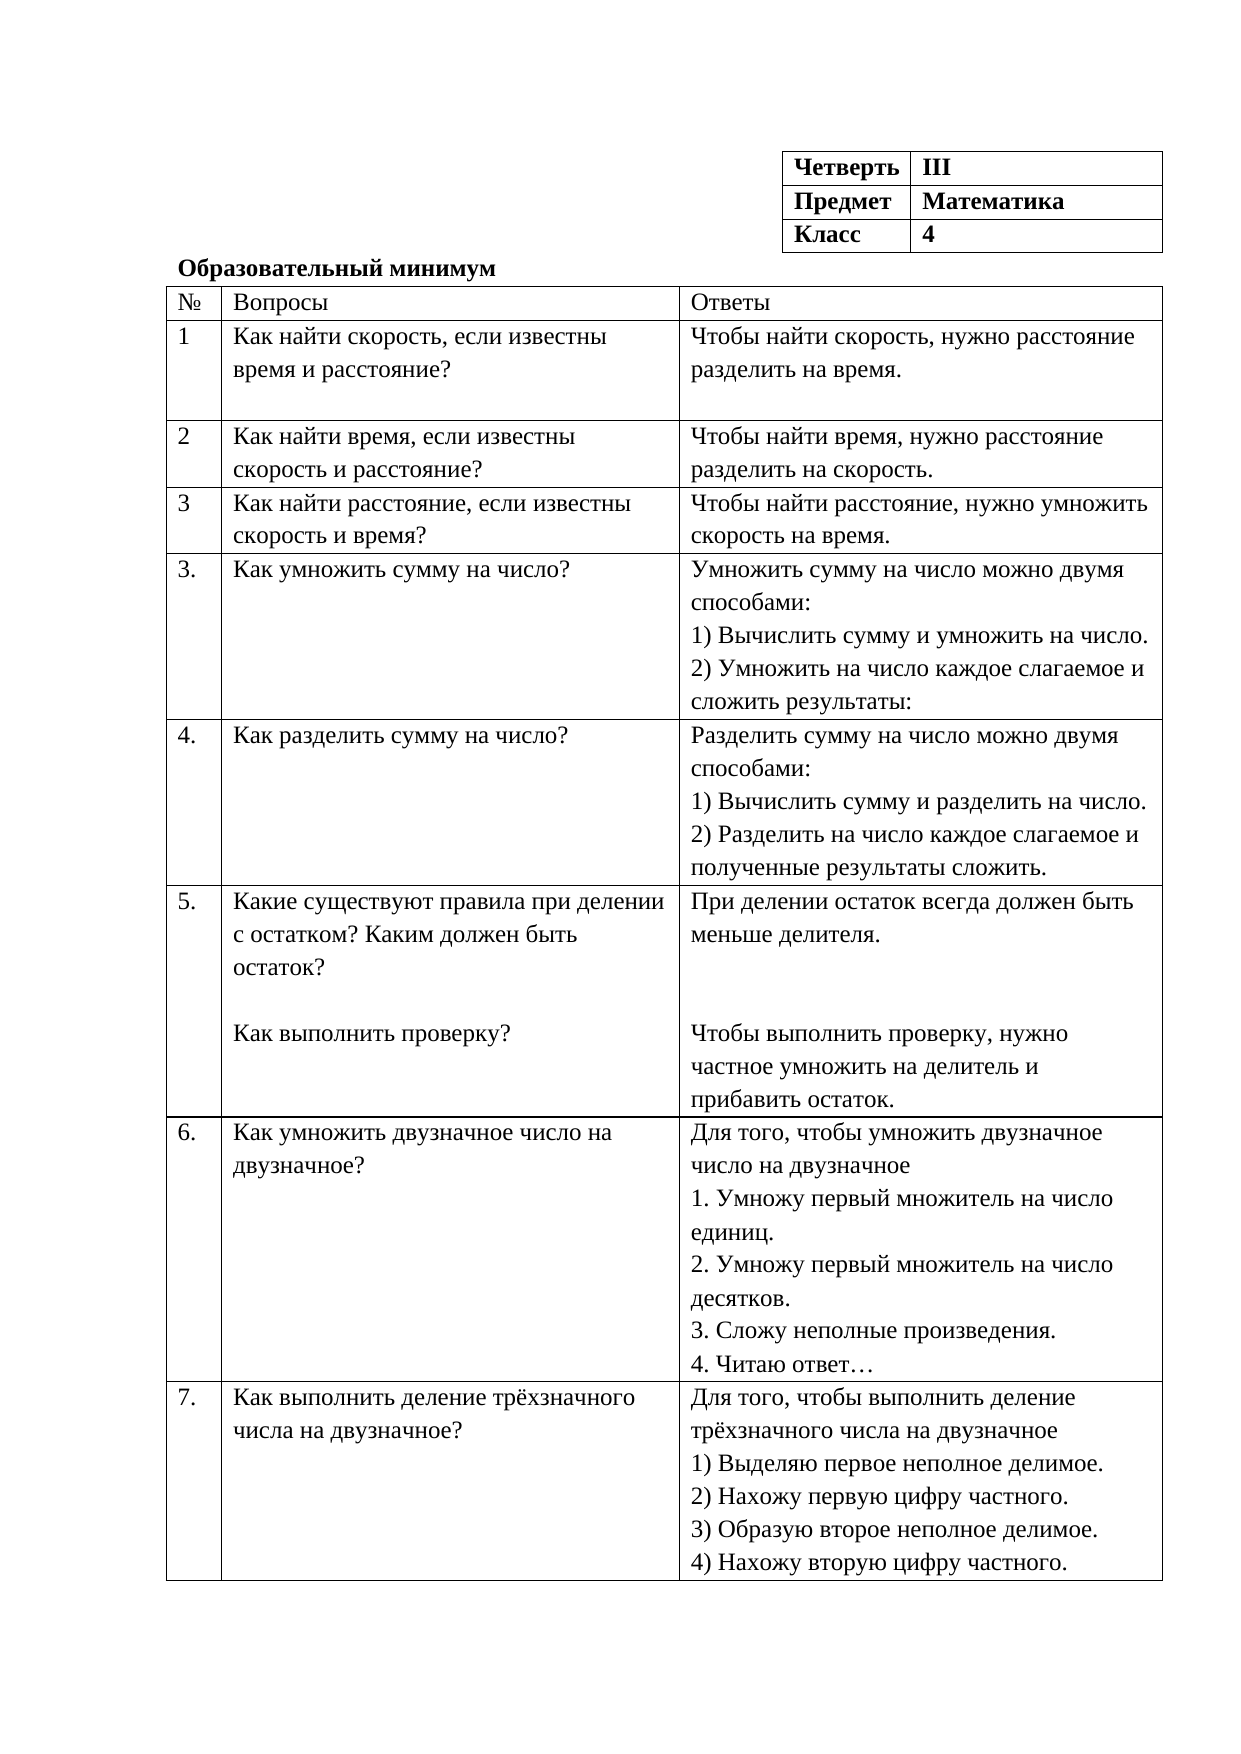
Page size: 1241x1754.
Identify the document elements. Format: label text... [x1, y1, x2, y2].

table_cell 6. [167, 1118, 221, 1381]
table_header Ответы [680, 287, 1162, 320]
table_cell 4 [911, 220, 1162, 252]
table_cell Предмет [783, 186, 910, 218]
table_header № [167, 287, 221, 320]
table_cell Для того, чтобы выполнить деление трёхзначного числа на двузначное 1) Выделяю первое неполное делимое. 2) Нахожу первую цифру частного. 3) Образую второе неполное делимое. 4) Нахожу вторую цифру частного. [680, 1382, 1162, 1580]
table_cell 5. [167, 886, 221, 1116]
table_cell Как умножить сумму на число? [222, 554, 679, 719]
text Образовательный минимум [177, 253, 1152, 282]
table_cell Математика [911, 186, 1162, 218]
table_cell 3. [167, 554, 221, 719]
table_cell Как выполнить деление трёхзначного числа на двузначное? [222, 1382, 679, 1580]
table_cell Как найти расстояние, если известны скорость и время? [222, 488, 679, 553]
table_header Вопросы [222, 287, 679, 320]
table_cell Разделить сумму на число можно двумя способами: 1) Вычислить сумму и разделить на число. 2) Разделить на число каждое слагаемое и полученные результаты сложить. [680, 720, 1162, 885]
table_cell Умножить сумму на число можно двумя способами: 1) Вычислить сумму и умножить на число. 2) Умножить на число каждое слагаемое и сложить результаты: [680, 554, 1162, 719]
table_cell Для того, чтобы умножить двузначное число на двузначное 1. Умножу первый множитель на число единиц. 2. Умножу первый множитель на число десятков. 3. Сложу неполные произведения. 4. Читаю ответ… [680, 1118, 1162, 1381]
table_cell 1 [167, 321, 221, 420]
table_cell 3 [167, 488, 221, 553]
table_cell 4. [167, 720, 221, 885]
table_cell Чтобы найти скорость, нужно расстояние разделить на время. [680, 321, 1162, 420]
table_cell 7. [167, 1382, 221, 1580]
table_header III [911, 152, 1162, 185]
table_cell Какие существуют правила при делении с остатком? Каким должен быть остаток? Как выполнить проверку? [222, 886, 679, 1116]
table_cell Чтобы найти время, нужно расстояние разделить на скорость. [680, 421, 1162, 487]
table_cell Чтобы найти расстояние, нужно умножить скорость на время. [680, 488, 1162, 553]
table_cell Как умножить двузначное число на двузначное? [222, 1118, 679, 1381]
table_cell Как найти время, если известны скорость и расстояние? [222, 421, 679, 487]
table_cell Как разделить сумму на число? [222, 720, 679, 885]
table_cell Класс [783, 220, 910, 252]
table_header Четверть [783, 152, 910, 185]
table_cell Как найти скорость, если известны время и расстояние? [222, 321, 679, 420]
table_cell При делении остаток всегда должен быть меньше делителя. Чтобы выполнить проверку, нужно частное умножить на делитель и прибавить остаток. [680, 886, 1162, 1116]
table_cell 2 [167, 421, 221, 487]
